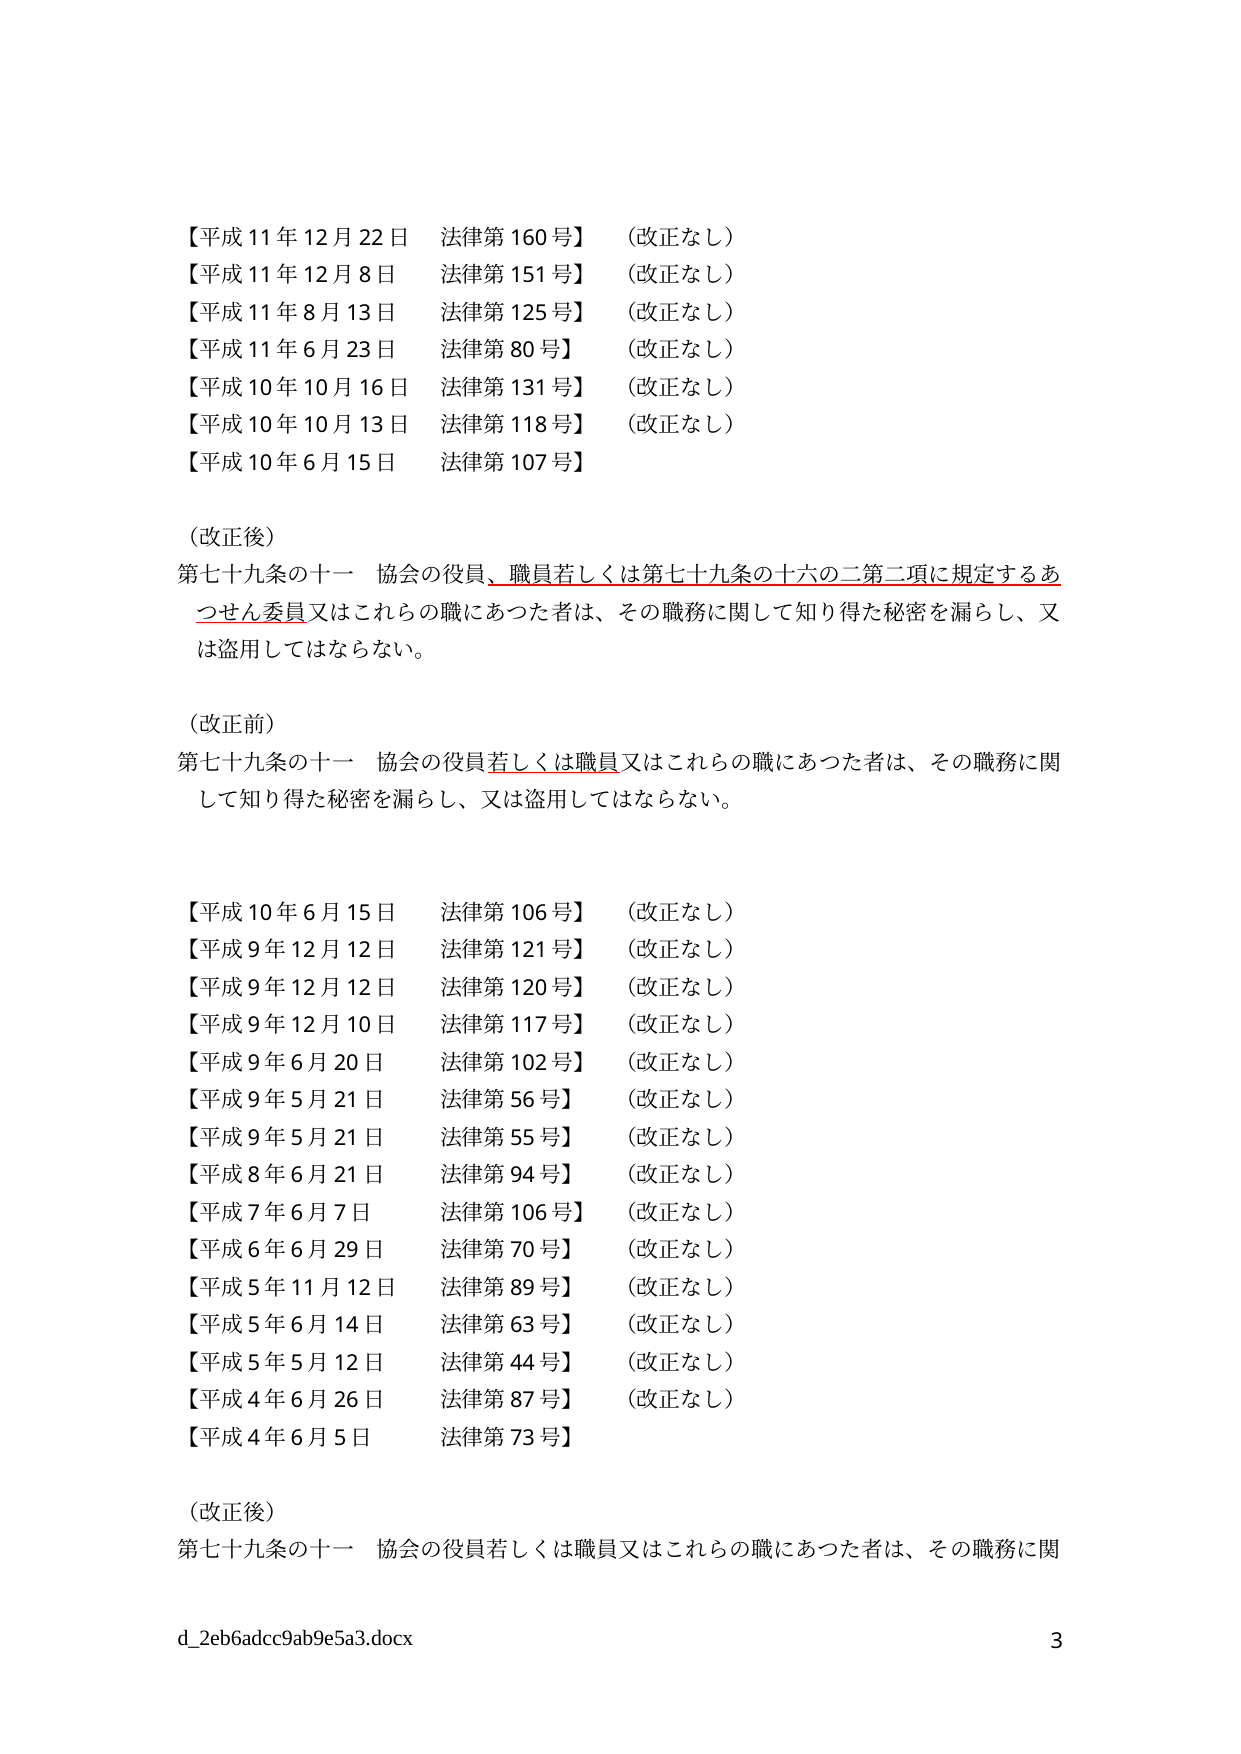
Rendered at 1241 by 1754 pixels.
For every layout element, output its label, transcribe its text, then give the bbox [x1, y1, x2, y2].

text 【平成9年12月12日 法律第121号】 （改正なし） [177, 929, 1063, 967]
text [177, 1529, 1063, 1567]
text 【平成11年8月13日 法律第125号】 （改正なし） [177, 292, 1063, 329]
text 【平成11年12月8日 法律第151号】 （改正なし） [177, 254, 1063, 292]
text 【平成10年10月13日 法律第118号】 （改正なし） [177, 404, 1063, 442]
text （改正後） [177, 517, 1063, 554]
text 【平成9年12月10日 法律第117号】 （改正なし） [177, 1004, 1063, 1042]
text 【平成6年6月29日 法律第70号】 （改正なし） [177, 1229, 1063, 1267]
text 第七十九条の十一 協会の役員、職員若しくは第七十九条の十六の二第二項に規定するあつせん委員又はこれらの職にあつた者は、その職務に関して知り得た秘密を漏らし、又は盗用してはならない。 [177, 554, 1063, 667]
text 【平成10年6月15日 法律第106号】 （改正なし） [177, 892, 1063, 929]
text 【平成8年6月21日 法律第94号】 （改正なし） [177, 1154, 1063, 1192]
text （改正後） [177, 1492, 1063, 1529]
text 【平成5年11月12日 法律第89号】 （改正なし） [177, 1267, 1063, 1304]
text 【平成9年6月20日 法律第102号】 （改正なし） [177, 1042, 1063, 1079]
text 【平成9年5月21日 法律第56号】 （改正なし） [177, 1079, 1063, 1117]
text 【平成9年5月21日 法律第55号】 （改正なし） [177, 1117, 1063, 1154]
text 【平成4年6月26日 法律第87号】 （改正なし） [177, 1379, 1063, 1417]
text 【平成11年12月22日 法律第160号】 （改正なし） [177, 217, 1063, 254]
text （改正前） [177, 704, 1063, 742]
text 【平成10年10月16日 法律第131号】 （改正なし） [177, 367, 1063, 404]
text 【平成9年12月12日 法律第120号】 （改正なし） [177, 967, 1063, 1004]
text 【平成10年6月15日 法律第107号】 [177, 442, 1063, 479]
text 【平成5年6月14日 法律第63号】 （改正なし） [177, 1304, 1063, 1342]
text 【平成7年6月7日 法律第106号】 （改正なし） [177, 1192, 1063, 1229]
text 第七十九条の十一 協会の役員若しくは職員又はこれらの職にあつた者は、その職務に関して知り得た秘密を漏らし、又は盗用してはならない。 [177, 742, 1063, 817]
text 【平成11年6月23日 法律第80号】 （改正なし） [177, 329, 1063, 367]
text 【平成5年5月12日 法律第44号】 （改正なし） [177, 1342, 1063, 1379]
text 【平成4年6月5日 法律第73号】 [177, 1417, 1063, 1454]
